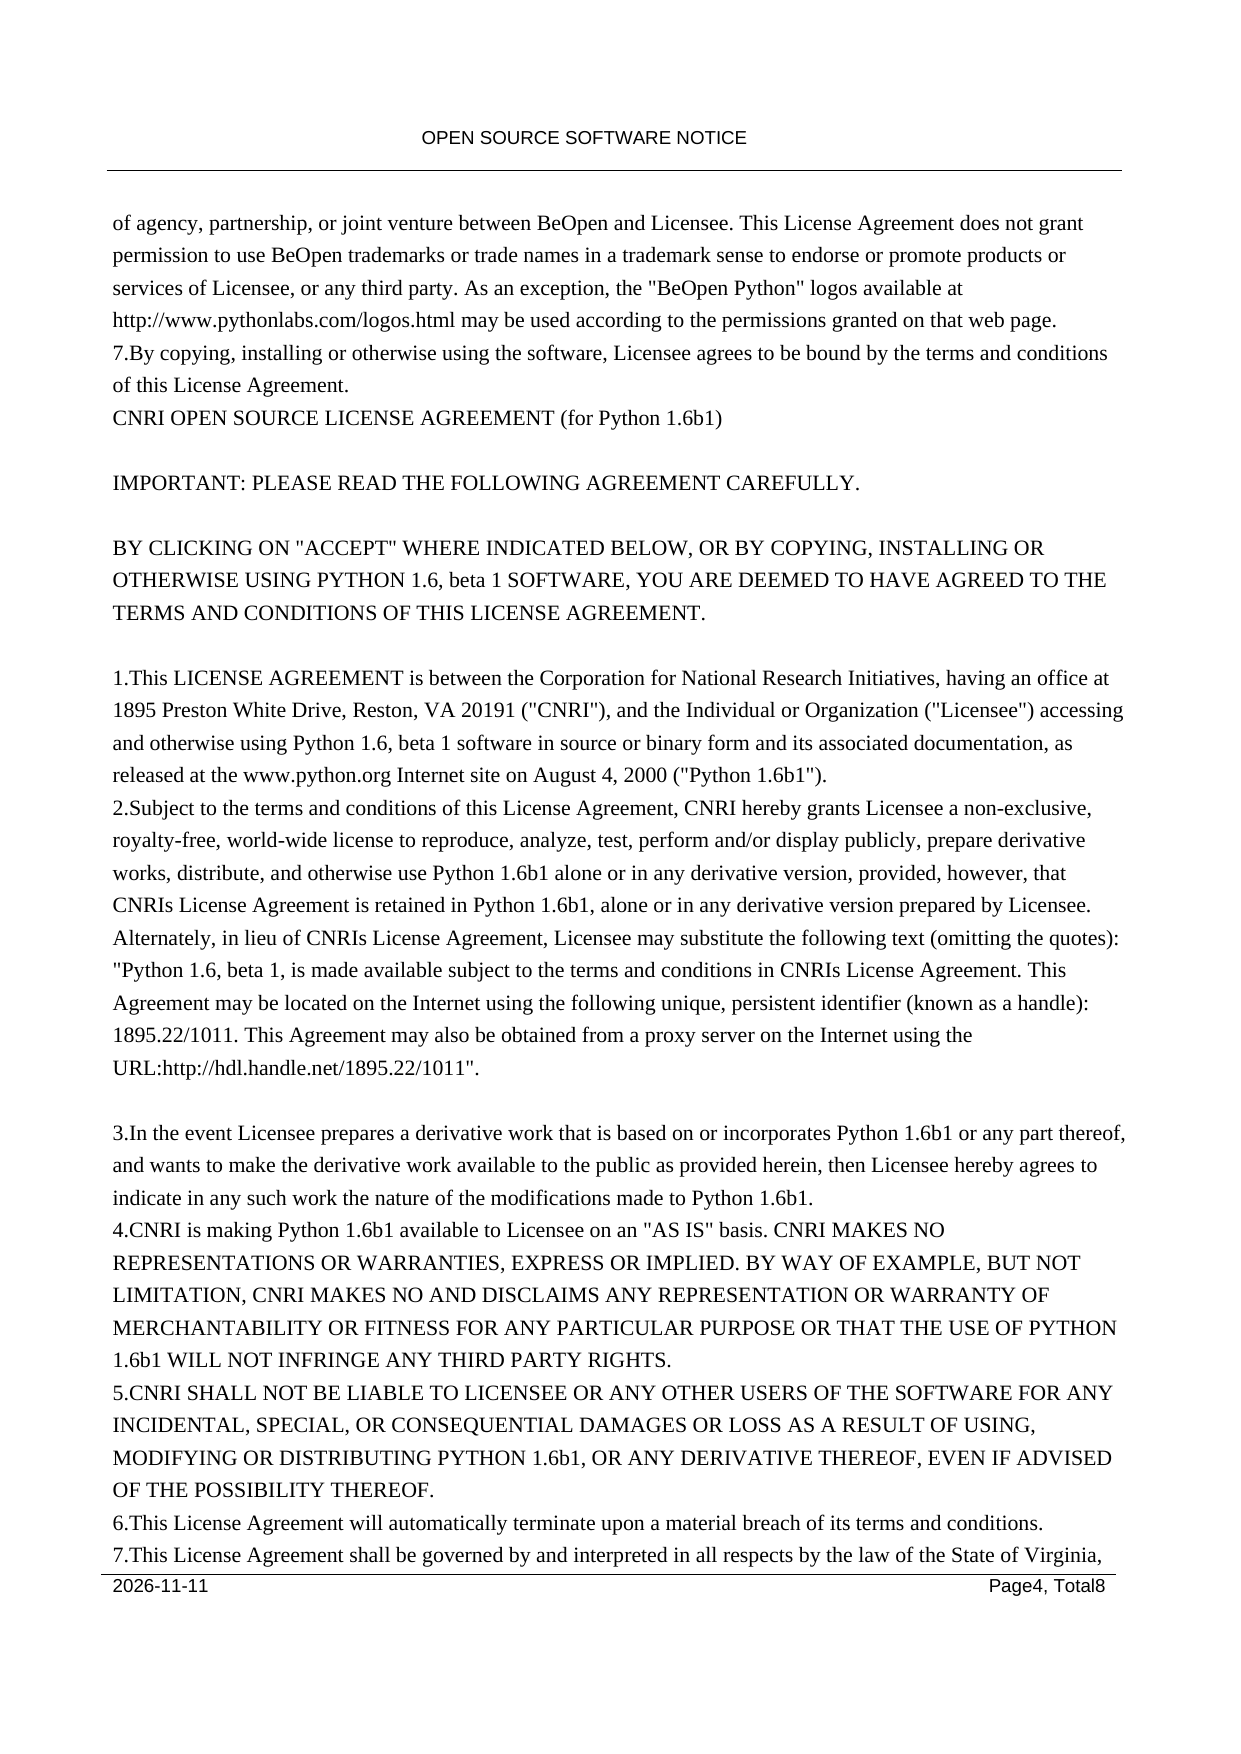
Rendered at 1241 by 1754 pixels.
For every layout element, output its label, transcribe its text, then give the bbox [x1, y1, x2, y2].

text 4.CNRI is making Python 1.6b1 available to Licensee on an "AS IS" basis. CNRI MAKES NO REPRESENTATIONS OR WARRANTIES, EXPRESS OR IMPLIED. BY WAY OF EXAMPLE, BUT NOT LIMITATION, CNRI MAKES NO AND DISCLAIMS ANY REPRESENTATION OR WARRANTY OF MERCHANTABILITY OR FITNESS FOR ANY PARTICULAR PURPOSE OR THAT THE USE OF PYTHON 1.6b1 WILL NOT INFRINGE ANY THIRD PARTY RIGHTS. [112, 1214, 1128, 1376]
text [112, 1539, 1128, 1571]
text CNRI OPEN SOURCE LICENSE AGREEMENT (for Python 1.6b1) [112, 401, 1128, 434]
text 6.This License Agreement will automatically terminate upon a material breach of its terms and conditions. [112, 1506, 1128, 1539]
text IMPORTANT: PLEASE READ THE FOLLOWING AGREEMENT CAREFULLY. [112, 466, 1128, 499]
text 5.CNRI SHALL NOT BE LIABLE TO LICENSEE OR ANY OTHER USERS OF THE SOFTWARE FOR ANY INCIDENTAL, SPECIAL, OR CONSEQUENTIAL DAMAGES OR LOSS AS A RESULT OF USING, MODIFYING OR DISTRIBUTING PYTHON 1.6b1, OR ANY DERIVATIVE THEREOF, EVEN IF ADVISED OF THE POSSIBILITY THEREOF. [112, 1376, 1128, 1506]
text BY CLICKING ON "ACCEPT" WHERE INDICATED BELOW, OR BY COPYING, INSTALLING OR OTHERWISE USING PYTHON 1.6, beta 1 SOFTWARE, YOU ARE DEEMED TO HAVE AGREED TO THE TERMS AND CONDITIONS OF THIS LICENSE AGREEMENT. [112, 531, 1128, 629]
text 7.By copying, installing or otherwise using the software, Licensee agrees to be bound by the terms and conditions of this License Agreement. [112, 336, 1128, 401]
text 3.In the event Licensee prepares a derivative work that is based on or incorporates Python 1.6b1 or any part thereof, and wants to make the derivative work available to the public as provided herein, then Licensee hereby agrees to indicate in any such work the nature of the modifications made to Python 1.6b1. [112, 1116, 1128, 1214]
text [112, 206, 1128, 336]
text Alternately, in lieu of CNRIs License Agreement, Licensee may substitute the following text (omitting the quotes): "Python 1.6, beta 1, is made available subject to the terms and conditions in CNRIs License Agreement. This Agreement may be located on the Internet using the following unique, persistent identifier (known as a handle): 1895.22/1011. This Agreement may also be obtained from a proxy server on the Internet using the URL:http://hdl.handle.net/1895.22/1011". [112, 921, 1128, 1084]
text 2.Subject to the terms and conditions of this License Agreement, CNRI hereby grants Licensee a non-exclusive, royalty-free, world-wide license to reproduce, analyze, test, perform and/or display publicly, prepare derivative works, distribute, and otherwise use Python 1.6b1 alone or in any derivative version, provided, however, that CNRIs License Agreement is retained in Python 1.6b1, alone or in any derivative version prepared by Licensee. [112, 791, 1128, 921]
text 1.This LICENSE AGREEMENT is between the Corporation for National Research Initiatives, having an office at 1895 Preston White Drive, Reston, VA 20191 ("CNRI"), and the Individual or Organization ("Licensee") accessing and otherwise using Python 1.6, beta 1 software in source or binary form and its associated documentation, as released at the www.python.org Internet site on August 4, 2000 ("Python 1.6b1"). [112, 661, 1128, 791]
